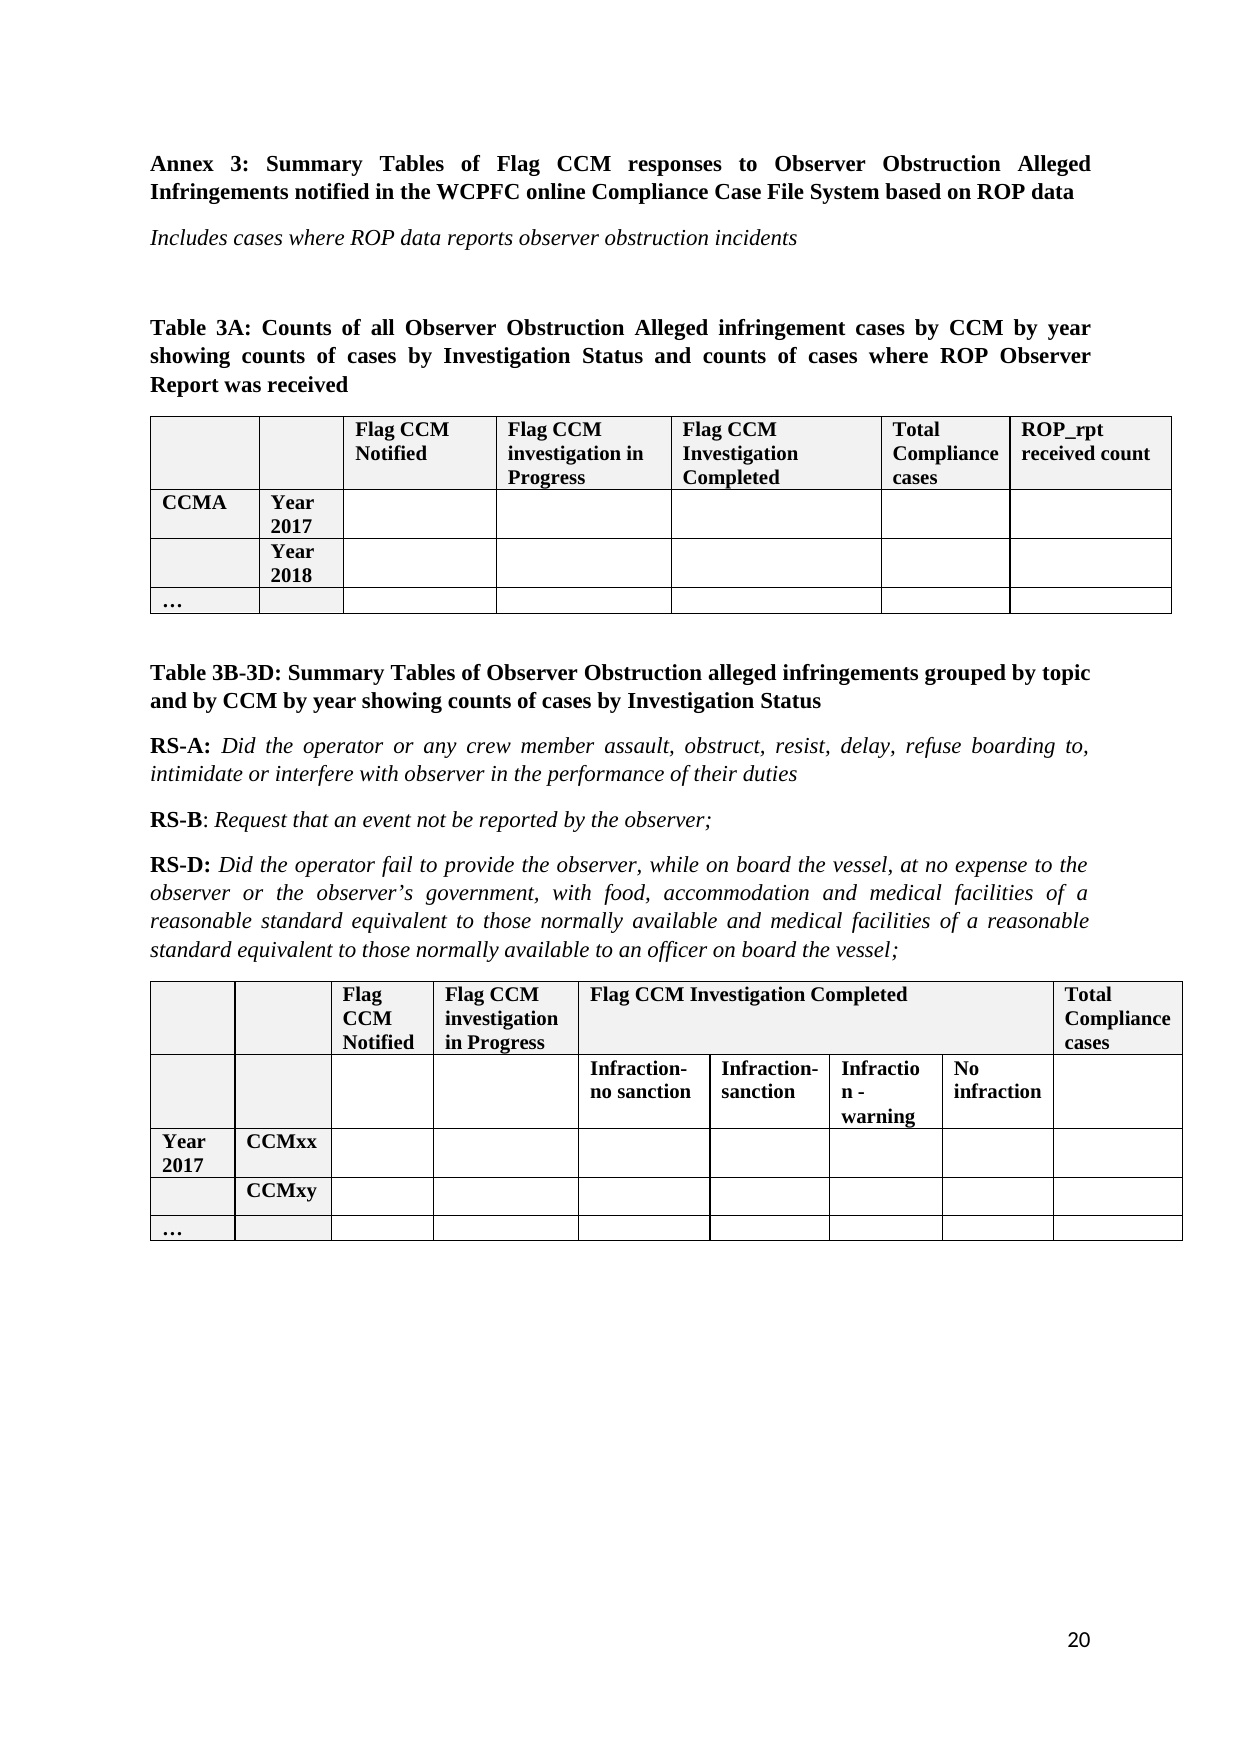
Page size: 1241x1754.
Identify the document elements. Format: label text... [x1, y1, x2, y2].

table_cell CCMA [151, 490, 259, 538]
text Includes cases where ROP data reports observer obstruction incidents [150, 223, 1092, 250]
table_cell [151, 1055, 234, 1128]
table_cell CCMxx [236, 1129, 331, 1177]
table_cell [332, 1055, 433, 1128]
text RS-A: Did the operator or any crew member assault, obstruct, resist, delay, refuse boarding to, intimidate or interfere with observer in the performance of their duties [150, 732, 1092, 787]
table_cell [344, 588, 496, 612]
table_cell [260, 588, 343, 612]
table_cell [672, 588, 881, 612]
table_cell … [151, 588, 259, 612]
table_header [151, 982, 234, 1054]
table_cell [711, 1216, 829, 1240]
table_header Flag CCM Notified [332, 982, 433, 1054]
table_cell [497, 539, 671, 587]
table_cell [236, 1055, 331, 1128]
table_cell [151, 539, 259, 587]
table_cell [1054, 1178, 1182, 1215]
table_cell [434, 1216, 578, 1240]
table_cell [151, 1178, 234, 1215]
table_cell Year 2017 [260, 490, 343, 538]
table_cell [579, 1129, 709, 1177]
table_cell [332, 1129, 433, 1177]
table_cell [1054, 1055, 1182, 1128]
table_cell [579, 1178, 709, 1215]
table_cell [344, 490, 496, 538]
table_cell [943, 1178, 1053, 1215]
table_cell [711, 1129, 829, 1177]
table_cell [711, 1178, 829, 1215]
table_header Flag CCM Investigation Completed [672, 417, 881, 489]
table_header Flag CCM Investigation Completed [579, 982, 1053, 1054]
table_cell [1054, 1216, 1182, 1240]
table_cell No infraction [943, 1055, 1053, 1128]
table_cell [434, 1178, 578, 1215]
table_cell [1011, 588, 1171, 612]
text Annex 3: Summary Tables of Flag CCM responses to Observer Obstruction Alleged Infringements notified in the WCPFC online Compliance Case File System based on ROP data [150, 150, 1092, 205]
table_header [151, 417, 259, 489]
table_cell Infraction - warning [830, 1055, 942, 1128]
table_cell [672, 539, 881, 587]
table_cell [236, 1216, 331, 1240]
table_header ROP_rpt received count [1011, 417, 1171, 489]
table_cell [943, 1216, 1053, 1240]
table_cell … [151, 1216, 234, 1240]
table_cell Infraction-no sanction [579, 1055, 709, 1128]
table_cell CCMxy [236, 1178, 331, 1215]
table_cell [497, 490, 671, 538]
table_cell [943, 1129, 1053, 1177]
text RS-D: Did the operator fail to provide the observer, while on board the vessel, at no expense to the observer or the observer’s government, with food, accommodation and medical facilities of a reasonable standard equivalent to those normally available and medical facilities of a reasonable standard equivalent to those normally available to an officer on board the vessel; [150, 851, 1092, 962]
table_cell [332, 1216, 433, 1240]
table_cell [882, 588, 1009, 612]
table_cell [344, 539, 496, 587]
text Table 3B-3D: Summary Tables of Observer Obstruction alleged infringements grouped by topic and by CCM by year showing counts of cases by Investigation Status [150, 658, 1092, 713]
table_cell [830, 1129, 942, 1177]
table_header Flag CCM Notified [344, 417, 496, 489]
table_header [260, 417, 343, 489]
table_cell [332, 1178, 433, 1215]
text Table 3A: Counts of all Observer Obstruction Alleged infringement cases by CCM by year showing counts of cases by Investigation Status and counts of cases where ROP Observer Report was received [150, 314, 1092, 397]
table_header Total Compliance cases [1054, 982, 1182, 1054]
table_header Flag CCM investigation in Progress [434, 982, 578, 1054]
table_cell [434, 1055, 578, 1128]
table_cell [497, 588, 671, 612]
table_cell [830, 1216, 942, 1240]
table_cell [672, 490, 881, 538]
table_cell [1011, 490, 1171, 538]
table_cell Year 2017 [151, 1129, 234, 1177]
table_cell [882, 490, 1009, 538]
text RS-B: Request that an event not be reported by the observer; [150, 806, 1092, 832]
table_cell Infraction-sanction [711, 1055, 829, 1128]
table_cell [830, 1178, 942, 1215]
table_cell [434, 1129, 578, 1177]
table_header Total Compliance cases [882, 417, 1009, 489]
table_cell [1054, 1129, 1182, 1177]
table_cell [579, 1216, 709, 1240]
table_header [236, 982, 331, 1054]
table_cell Year 2018 [260, 539, 343, 587]
table_cell [882, 539, 1009, 587]
table_header Flag CCM investigation in Progress [497, 417, 671, 489]
table_cell [1011, 539, 1171, 587]
